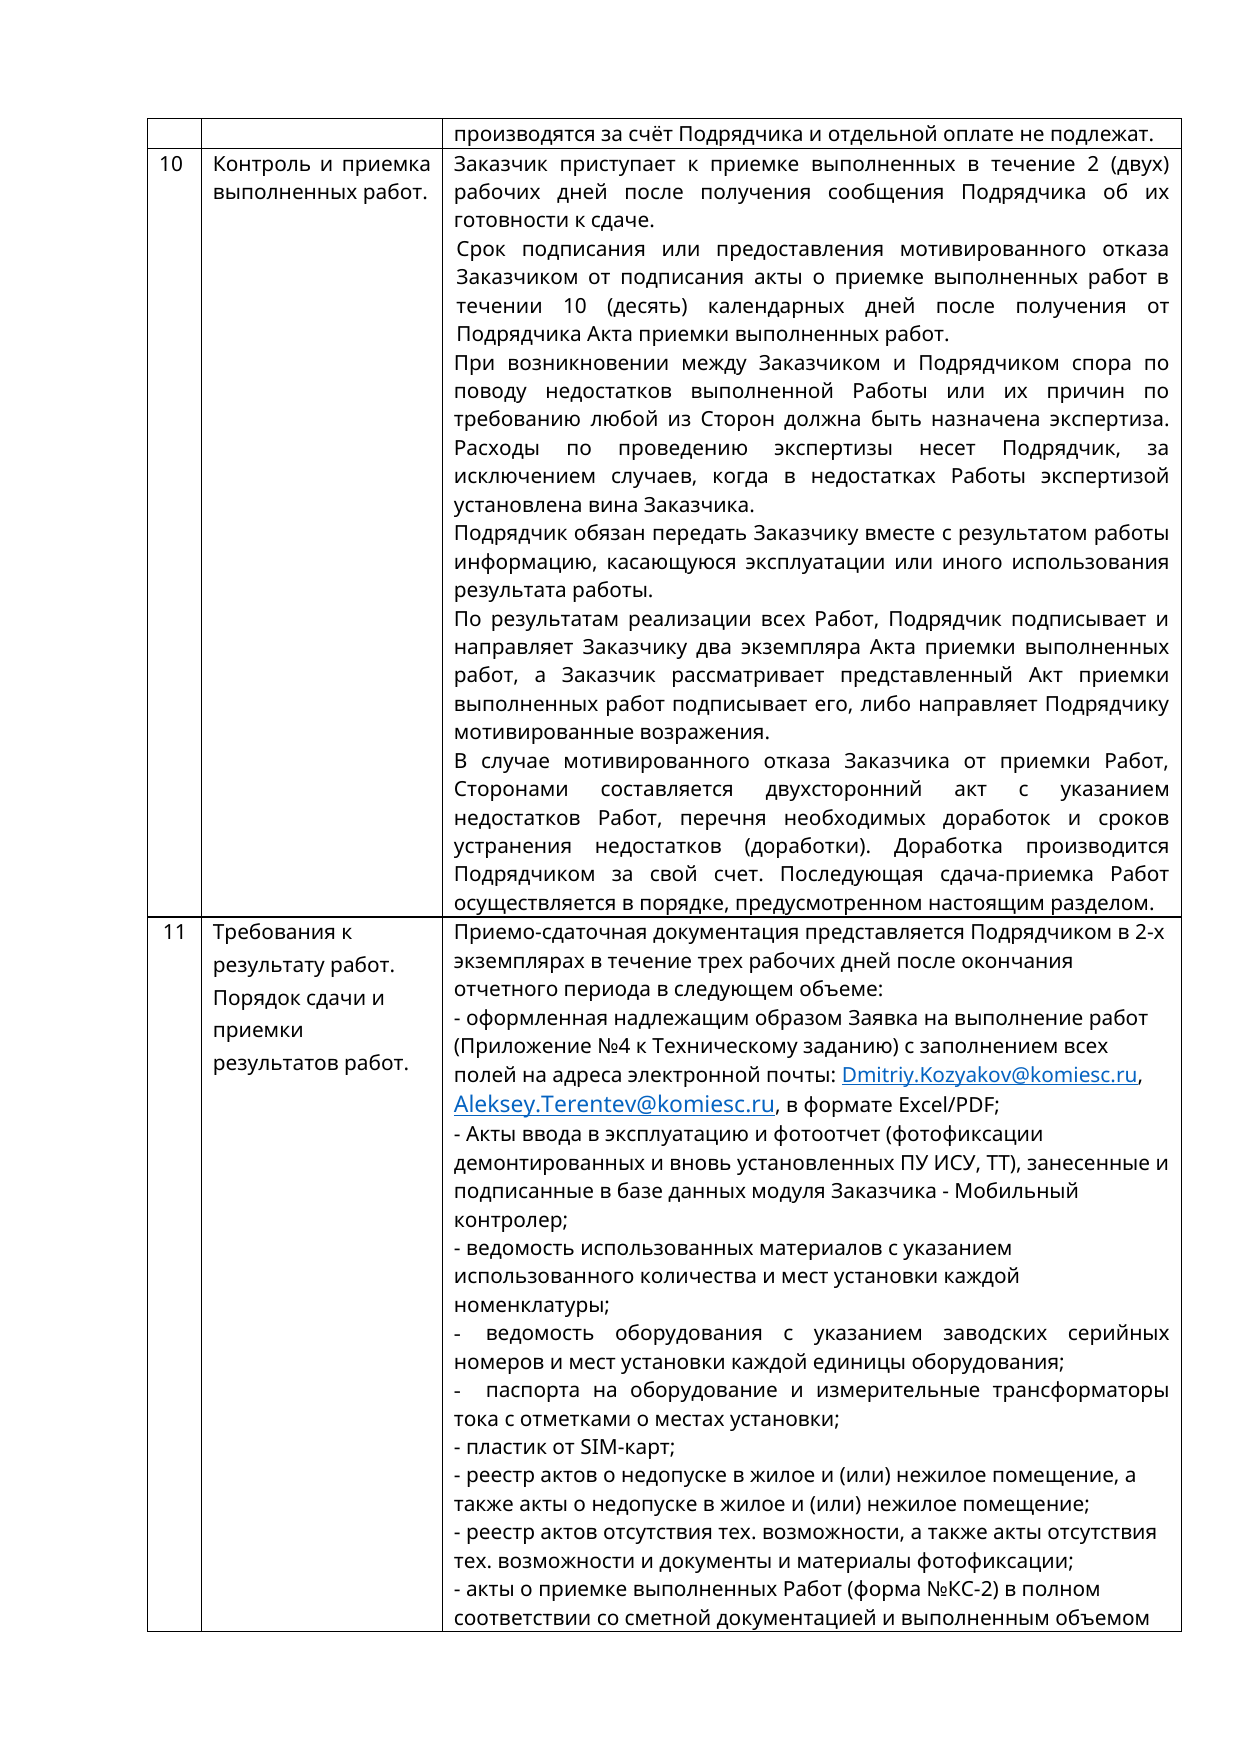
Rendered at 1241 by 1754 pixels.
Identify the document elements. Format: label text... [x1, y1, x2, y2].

table_cell 10 [148, 149, 201, 916]
table_cell Заказчик приступает к приемке выполненных в течение 2 (двух) рабочих дней после получения сообщения Подрядчика об их готовности к сдаче. Срок подписания или предоставления мотивированного отказа Заказчиком от подписания акты о приемке выполненных работ в течении 10 (десять) календарных дней после получения от Подрядчика Акта приемки выполненных работ. При возникновении между Заказчиком и Подрядчиком спора по поводу недостатков выполненной Работы или их причин по требованию любой из Сторон должна быть назначена экспертиза. Расходы по проведению экспертизы несет Подрядчик, за исключением случаев, когда в недостатках Работы экспертизой установлена вина Заказчика. Подрядчик обязан передать Заказчику вместе с результатом работы информацию, касающуюся эксплуатации или иного использования результата работы. По результатам реализации всех Работ, Подрядчик подписывает и направляет Заказчику два экземпляра Акта приемки выполненных работ, а Заказчик рассматривает представленный Акт приемки выполненных работ подписывает его, либо направляет Подрядчику мотивированные возражения. В случае мотивированного отказа Заказчика от приемки Работ, Сторонами составляется двухсторонний акт с указанием недостатков Работ, перечня необходимых доработок и сроков устранения недостатков (доработки). Доработка производится Подрядчиком за свой счет. Последующая сдача-приемка Работ осуществляется в порядке, предусмотренном настоящим разделом. [443, 149, 1181, 916]
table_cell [202, 119, 442, 148]
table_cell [443, 918, 1181, 1631]
table_cell 9 [148, 119, 201, 148]
table_cell 11 [148, 918, 201, 1631]
table_cell Контроль и приемка выполненных работ. [202, 149, 442, 916]
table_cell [202, 918, 442, 1631]
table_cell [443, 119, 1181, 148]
